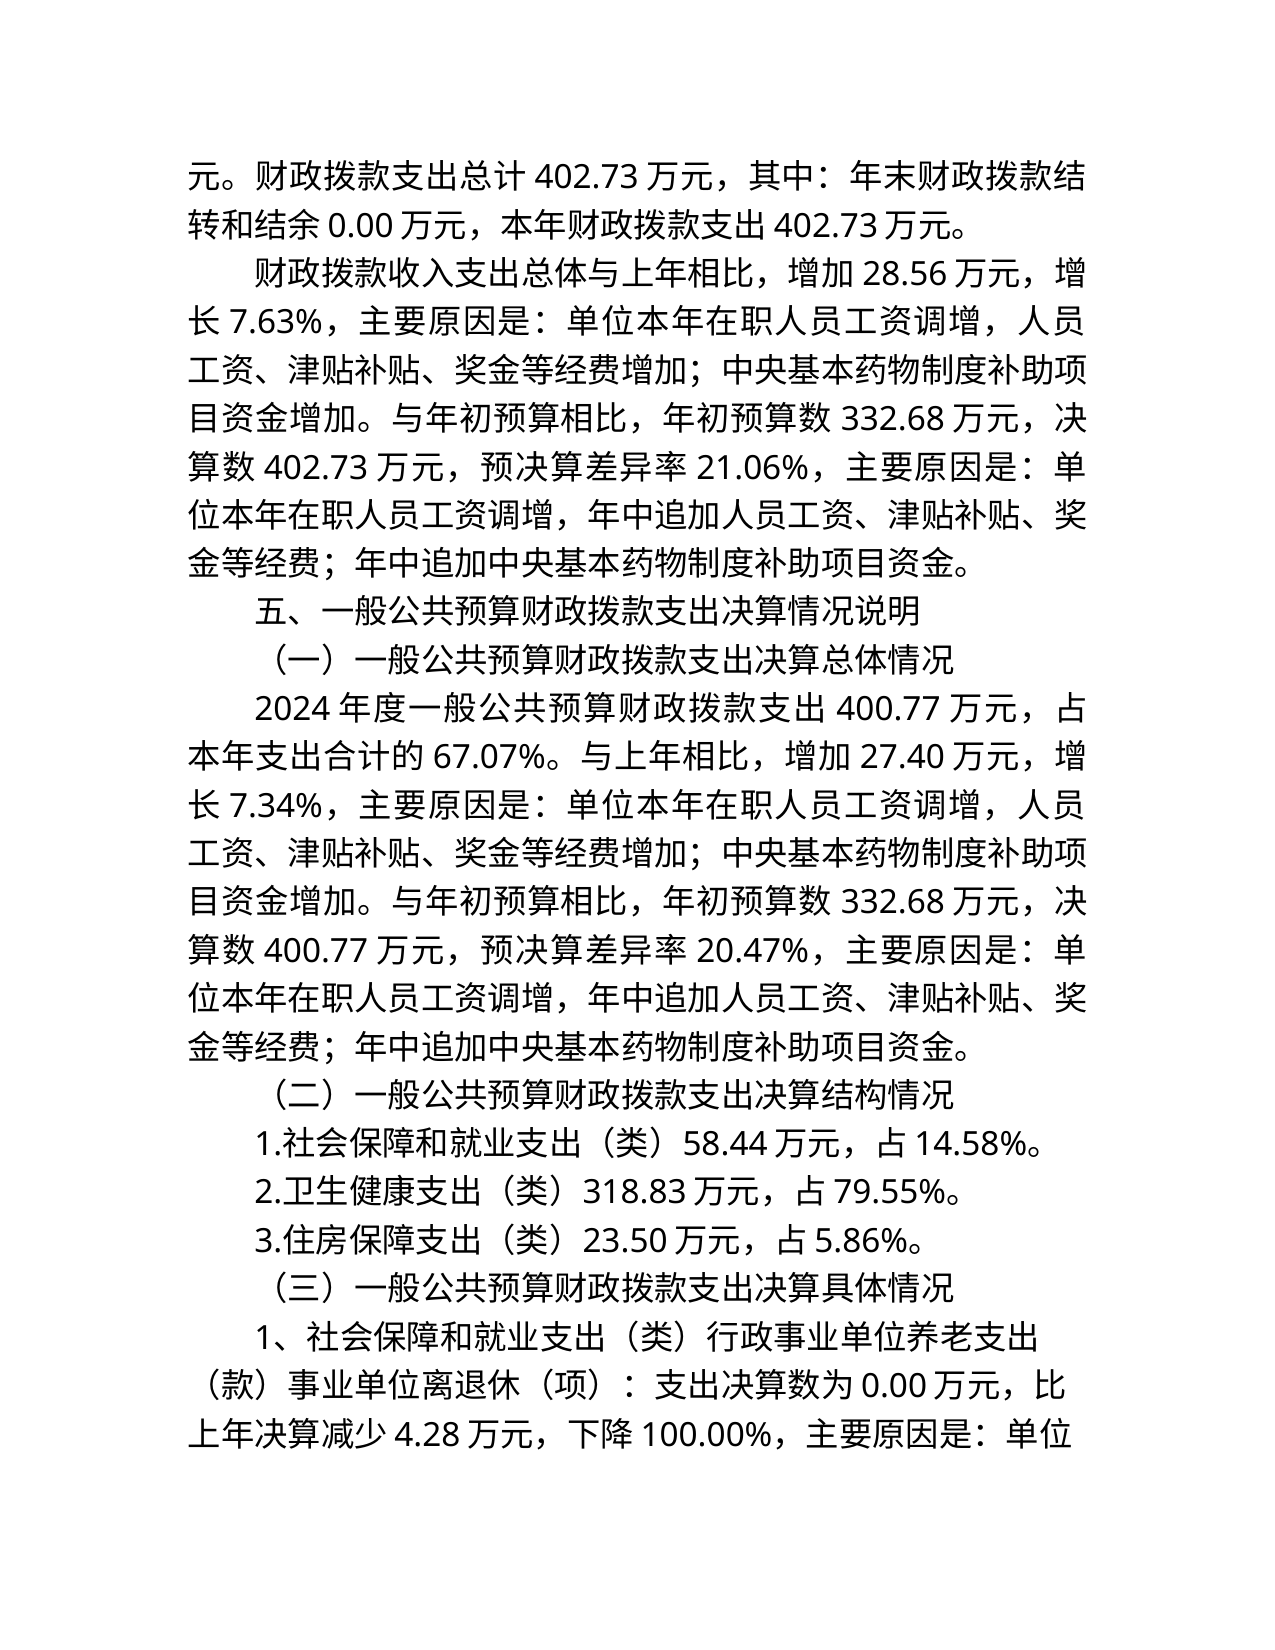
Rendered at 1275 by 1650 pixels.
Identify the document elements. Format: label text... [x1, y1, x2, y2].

text （一）一般公共预算财政拨款支出决算总体情况 [187, 633, 1087, 682]
text 财政拨款收入支出总体与上年相比，增加28.56万元，增长7.63%，主要原因是：单位本年在职人员工资调增，人员工资、津贴补贴、奖金等经费增加；中央基本药物制度补助项目资金增加。与年初预算相比，年初预算数332.68万元，决算数402.73万元，预决算差异率21.06%，主要原因是：单位本年在职人员工资调增，年中追加人员工资、津贴补贴、奖金等经费；年中追加中央基本药物制度补助项目资金。 [187, 247, 1087, 585]
text 3.住房保障支出（类）23.50万元，占5.86%。 [187, 1214, 1087, 1262]
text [187, 150, 1087, 247]
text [187, 1310, 1087, 1456]
text 2.卫生健康支出（类）318.83万元，占79.55%。 [187, 1165, 1087, 1214]
text 2024年度一般公共预算财政拨款支出400.77万元，占本年支出合计的67.07%。与上年相比，增加27.40万元，增长7.34%，主要原因是：单位本年在职人员工资调增，人员工资、津贴补贴、奖金等经费增加；中央基本药物制度补助项目资金增加。与年初预算相比，年初预算数332.68万元，决算数400.77万元，预决算差异率20.47%，主要原因是：单位本年在职人员工资调增，年中追加人员工资、津贴补贴、奖金等经费；年中追加中央基本药物制度补助项目资金。 [187, 682, 1087, 1069]
text 1.社会保障和就业支出（类）58.44万元，占14.58%。 [187, 1117, 1087, 1165]
text （三）一般公共预算财政拨款支出决算具体情况 [187, 1262, 1087, 1310]
text （二）一般公共预算财政拨款支出决算结构情况 [187, 1069, 1087, 1117]
text 五、一般公共预算财政拨款支出决算情况说明 [187, 585, 1087, 633]
